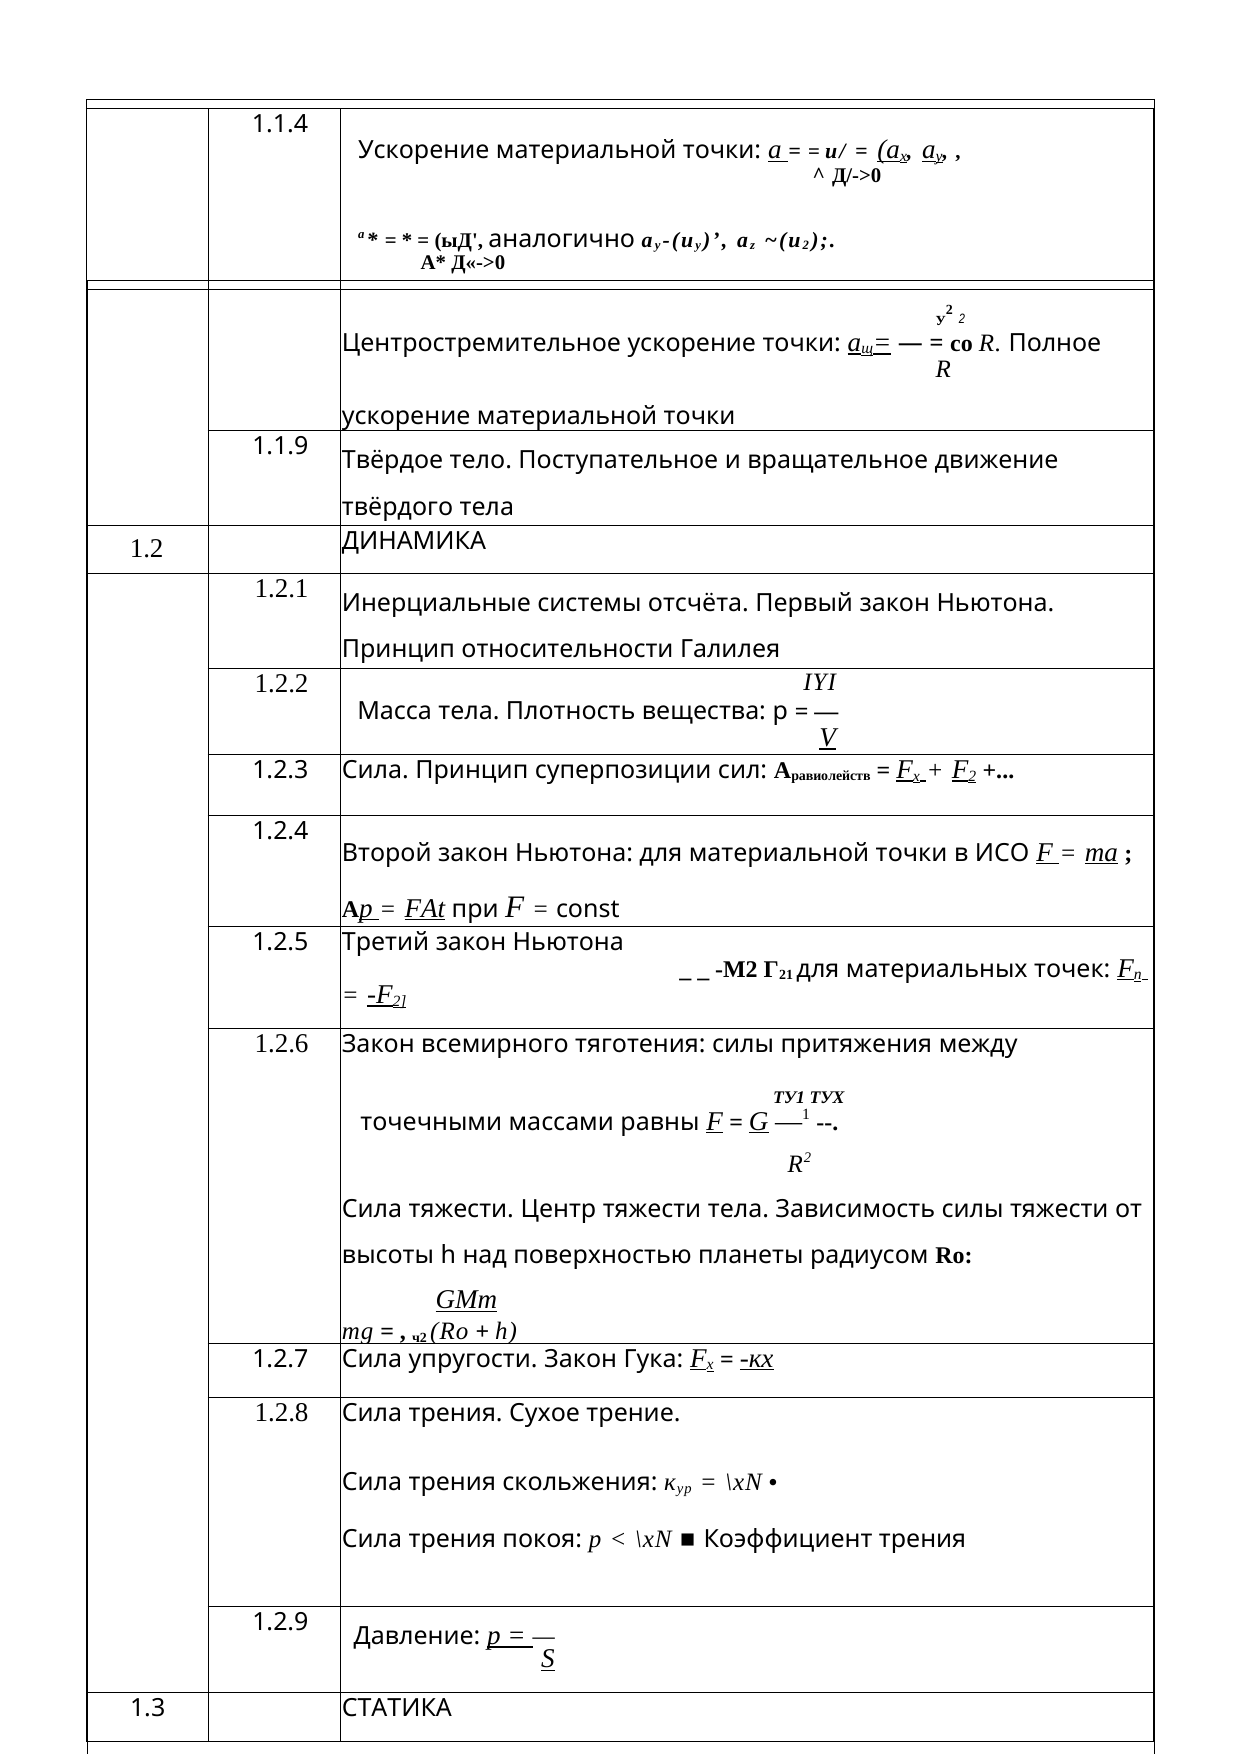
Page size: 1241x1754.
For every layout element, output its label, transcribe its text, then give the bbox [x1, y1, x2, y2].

table_cell 1.2.9 [209, 1607, 340, 1692]
table_header У2 2 Центростремительное ускорение точки: ащ= — = со R. Полное R ускорение материальной точки [341, 290, 1153, 430]
table_cell [209, 1693, 340, 1741]
table_header 1.1.4 [209, 109, 340, 280]
table_cell Третий закон Ньютона _ _ -М2 Г21 для материальных точек: Fn = -F2] [341, 927, 1153, 1028]
table_cell Закон всемирного тяготения: силы притяжения между ТУ1 ТУХ точечными массами равны F = G —1 --. R2 Сила тяжести. Центр тяжести тела. Зависимость силы тяжести от высоты h над поверхностью планеты радиусом Ro: GMm mg = , ч2 (Ro + h) [341, 1029, 1153, 1343]
table_cell Твёрдое тело. Поступательное и вращательное движение твёрдого тела [341, 431, 1153, 525]
table_cell Инерциальные системы отсчёта. Первый закон Ньютона. Принцип относительности Галилея [341, 574, 1153, 668]
table_cell [209, 526, 340, 573]
table_cell ДИНАМИКА [341, 526, 1153, 573]
table_cell 1.2.8 [209, 1398, 340, 1606]
table_cell Сила. Принцип суперпозиции сил: Аравиолейств = Fx + F2 +... [341, 755, 1153, 815]
table_cell 1.2.2 [209, 669, 340, 754]
table_cell 1.2 [88, 526, 208, 573]
table_header Ускорение материальной точки: а = = и/ = (ах, ау, , ^ Д/->0 а* = * = (ыД', аналогично ау-(иу)’, az ~(и2);. А* Д«->0 [341, 109, 1153, 280]
table_cell 1.2.5 [209, 927, 340, 1028]
table_cell 1.3 [88, 1693, 208, 1741]
table_cell Второй закон Ньютона: для материальной точки в ИСО F = та ; Ар = FAt при F = const [341, 816, 1153, 926]
table_cell 1.2.4 [209, 816, 340, 926]
table_cell 1.2.3 [209, 755, 340, 815]
table_cell IYI Масса тела. Плотность вещества: р = — V [341, 669, 1153, 754]
table_cell Давление: р = — S [341, 1607, 1153, 1692]
table_cell 1.2.6 [209, 1029, 340, 1343]
table_cell 1.2.7 [209, 1344, 340, 1397]
table_cell 1.1.9 [209, 431, 340, 525]
table_cell Сила упругости. Закон Гука: Fx = -кх [341, 1344, 1153, 1397]
table_header [209, 290, 340, 430]
table_header [88, 281, 208, 289]
table_cell Сила трения. Сухое трение. Сила трения скольжения: кур = \xN • Сила трения покоя: р < \xN ■ Коэффициент трения [341, 1398, 1153, 1606]
table_cell 1.2.1 [209, 574, 340, 668]
table_header [88, 290, 208, 525]
table_cell [88, 574, 208, 1692]
table_cell СТАТИКА [341, 1693, 1153, 1741]
table_header [87, 109, 208, 280]
